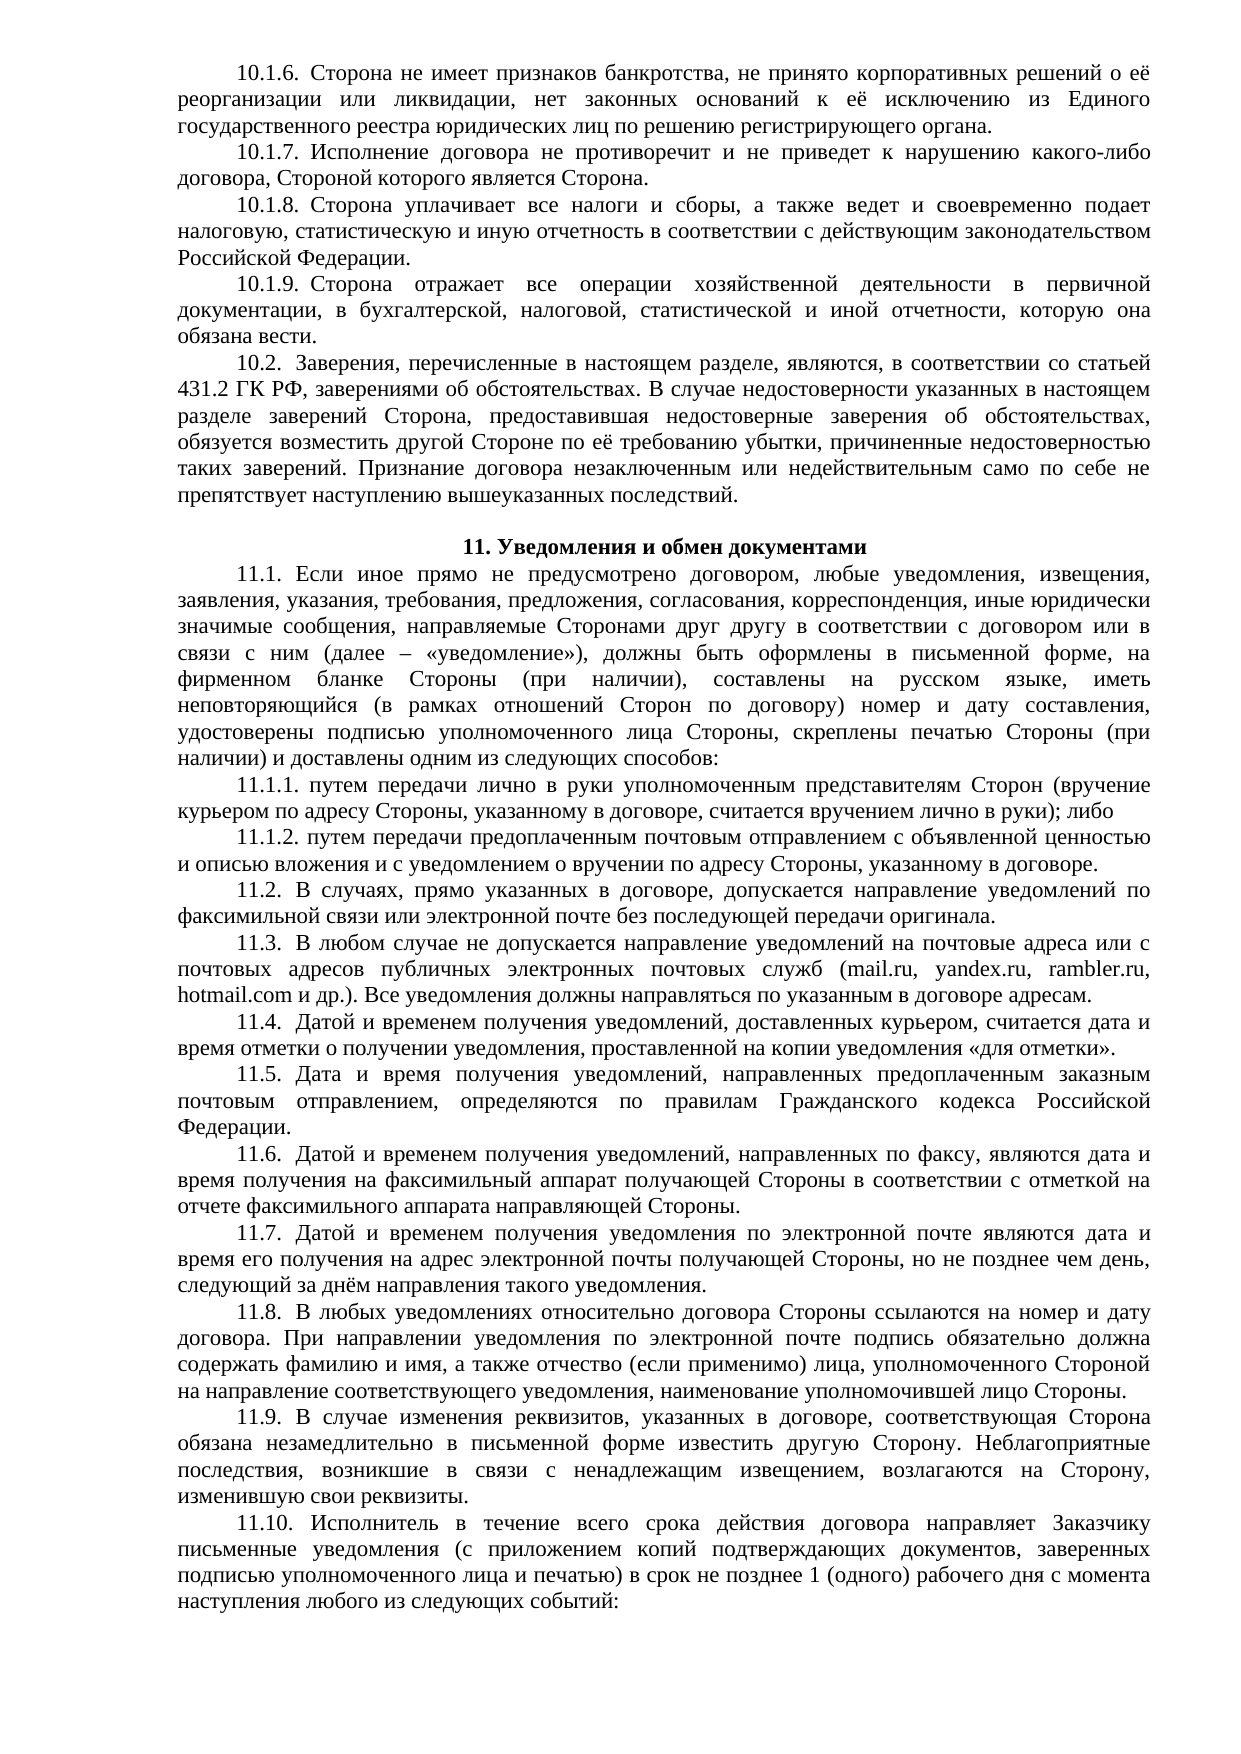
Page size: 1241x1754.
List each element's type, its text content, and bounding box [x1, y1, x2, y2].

text 11.1.1. путем передачи лично в руки уполномоченным представителям Сторон (вручение курьером по адресу Стороны, указанному в договоре, считается вручением лично в руки); либо [177, 771, 1152, 823]
text 11.7. Датой и временем получения уведомления по электронной почте являются дата и время его получения на адрес электронной почты получающей Стороны, но не позднее чем день, следующий за днём направления такого уведомления. [177, 1219, 1152, 1298]
text 11.1. Если иное прямо не предусмотрено договором, любые уведомления, извещения, заявления, указания, требования, предложения, согласования, корреспонденция, иные юридически значимые сообщения, направляемые Сторонами друг другу в соответствии с договором или в связи с ним (далее – «уведомление»), должны быть оформлены в письменной форме, на фирменном бланке Стороны (при наличии), составлены на русском языке, иметь неповторяющийся (в рамках отношений Сторон по договору) номер и дату составления, удостоверены подписью уполномоченного лица Стороны, скреплены печатью Стороны (при наличии) и доставлены одним из следующих способов: [177, 560, 1152, 771]
text 11.8. В любых уведомлениях относительно договора Стороны ссылаются на номер и дату договора. При направлении уведомления по электронной почте подпись обязательно должна содержать фамилию и имя, а также отчество (если применимо) лица, уполномоченного Стороной на направление соответствующего уведомления, наименование уполномочившей лицо Стороны. [177, 1298, 1152, 1403]
text 11.10. Исполнитель в течение всего срока действия договора направляет Заказчику письменные уведомления (с приложением копий подтверждающих документов, заверенных подписью уполномоченного лица и печатью) в срок не позднее 1 (одного) рабочего дня с момента наступления любого из следующих событий: [177, 1508, 1152, 1614]
text 11. Уведомления и обмен документами [177, 533, 1152, 560]
text 10.1.7. Исполнение договора не противоречит и не приведет к нарушению какого-либо договора, Стороной которого является Сторона. [177, 138, 1152, 191]
text 11.1.2. путем передачи предоплаченным почтовым отправлением с объявленной ценностью и описью вложения и с уведомлением о вручении по адресу Стороны, указанному в договоре. [177, 823, 1152, 876]
text 11.9. В случае изменения реквизитов, указанных в договоре, соответствующая Сторона обязана незамедлительно в письменной форме известить другую Сторону. Неблагоприятные последствия, возникшие в связи с ненадлежащим извещением, возлагаются на Сторону, изменившую свои реквизиты. [177, 1403, 1152, 1508]
text 11.3. В любом случае не допускается направление уведомлений на почтовые адреса или с почтовых адресов публичных электронных почтовых служб (mail.ru, yandex.ru, rambler.ru, hotmail.com и др.). Все уведомления должны направляться по указанным в договоре адресам. [177, 929, 1152, 1008]
text 11.5. Дата и время получения уведомлений, направленных предоплаченным заказным почтовым отправлением, определяются по правилам Гражданского кодекса Российской Федерации. [177, 1061, 1152, 1139]
text 11.6. Датой и временем получения уведомлений, направленных по факсу, являются дата и время получения на факсимильный аппарат получающей Стороны в соответствии с отметкой на отчете факсимильного аппарата направляющей Стороны. [177, 1139, 1152, 1219]
text 10.1.9. Сторона отражает все операции хозяйственной деятельности в первичной документации, в бухгалтерской, налоговой, статистической и иной отчетности, которую она обязана вести. [177, 270, 1152, 349]
text 11.2. В случаях, прямо указанных в договоре, допускается направление уведомлений по факсимильной связи или электронной почте без последующей передачи оригинала. [177, 876, 1152, 929]
text 11.4. Датой и временем получения уведомлений, доставленных курьером, считается дата и время отметки о получении уведомления, проставленной на копии уведомления «для отметки». [177, 1008, 1152, 1061]
text 10.1.6. Сторона не имеет признаков банкротства, не принято корпоративных решений о её реорганизации или ликвидации, нет законных оснований к её исключению из Единого государственного реестра юридических лиц по решению регистрирующего органа. [177, 59, 1152, 138]
text 10.2. Заверения, перечисленные в настоящем разделе, являются, в соответствии со статьей 431.2 ГК РФ, заверениями об обстоятельствах. В случае недостоверности указанных в настоящем разделе заверений Сторона, предоставившая недостоверные заверения об обстоятельствах, обязуется возместить другой Стороне по её требованию убытки, причиненные недостоверностью таких заверений. Признание договора незаключенным или недействительным само по себе не препятствует наступлению вышеуказанных последствий. [177, 349, 1152, 507]
text 10.1.8. Сторона уплачивает все налоги и сборы, а также ведет и своевременно подает налоговую, статистическую и иную отчетность в соответствии с действующим законодательством Российской Федерации. [177, 191, 1152, 270]
